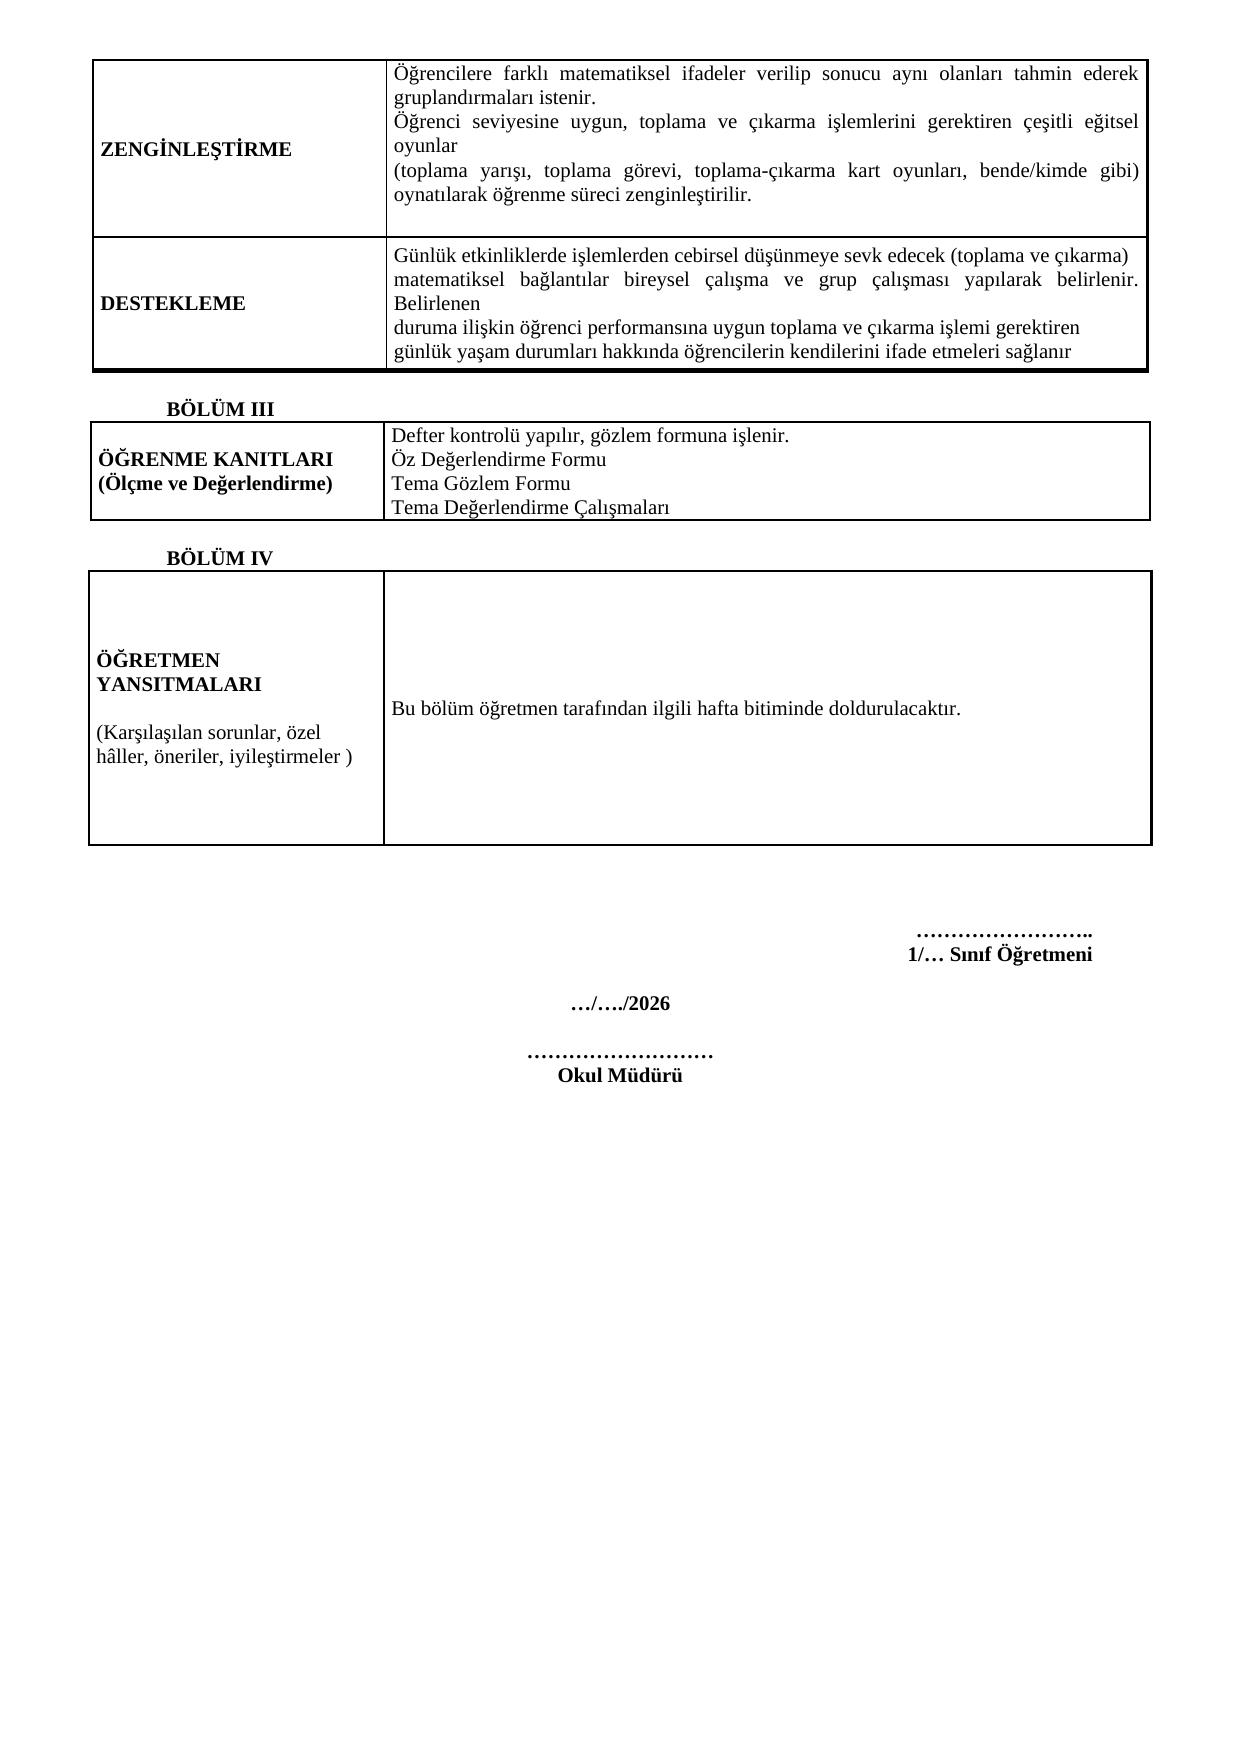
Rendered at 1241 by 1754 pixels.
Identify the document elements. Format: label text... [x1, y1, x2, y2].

table_cell ZENGİNLEŞTİRME [94, 61, 386, 236]
subtitle BÖLÜM IV [148, 545, 1093, 569]
table_header ÖĞRETMEN YANSITMALARI (Karşılaşılan sorunlar, özel hâller, öneriler, iyileştirmeler ) [90, 572, 383, 844]
text …………………….. [148, 918, 1093, 942]
subtitle BÖLÜM III [148, 397, 1093, 421]
text 1/… Sınıf Öğretmeni [148, 942, 1093, 966]
table_cell DESTEKLEME [94, 238, 386, 368]
text ……………………… [148, 1038, 1093, 1063]
table_cell Günlük etkinliklerde işlemlerden cebirsel düşünmeye sevk edecek (toplama ve çıkarma) matematiksel bağlantılar bireysel çalışma ve grup çalışması yapılarak belirlenir. Belirlenen duruma ilişkin öğrenci performansına uygun toplama ve çıkarma işlemi gerektiren günlük yaşam durumları hakkında öğrencilerin kendilerini ifade etmeleri sağlanır [387, 238, 1146, 368]
text Okul Müdürü [148, 1063, 1093, 1087]
text …/…./2026 [148, 990, 1093, 1014]
table_cell Öğrencilere farklı matematiksel ifadeler verilip sonucu aynı olanları tahmin ederek gruplandırmaları istenir. Öğrenci seviyesine uygun, toplama ve çıkarma işlemlerini gerektiren çeşitli eğitsel oyunlar (toplama yarışı, toplama görevi, toplama-çıkarma kart oyunları, bende/kimde gibi) oynatılarak öğrenme süreci zenginleştirilir. [387, 61, 1146, 236]
table_header Bu bölüm öğretmen tarafından ilgili hafta bitiminde doldurulacaktır. [385, 572, 1150, 844]
table_header Defter kontrolü yapılır, gözlem formuna işlenir. Öz Değerlendirme Formu Tema Gözlem Formu Tema Değerlendirme Çalışmaları [385, 423, 1149, 519]
table_header ÖĞRENME KANITLARI (Ölçme ve Değerlendirme) [92, 423, 383, 519]
